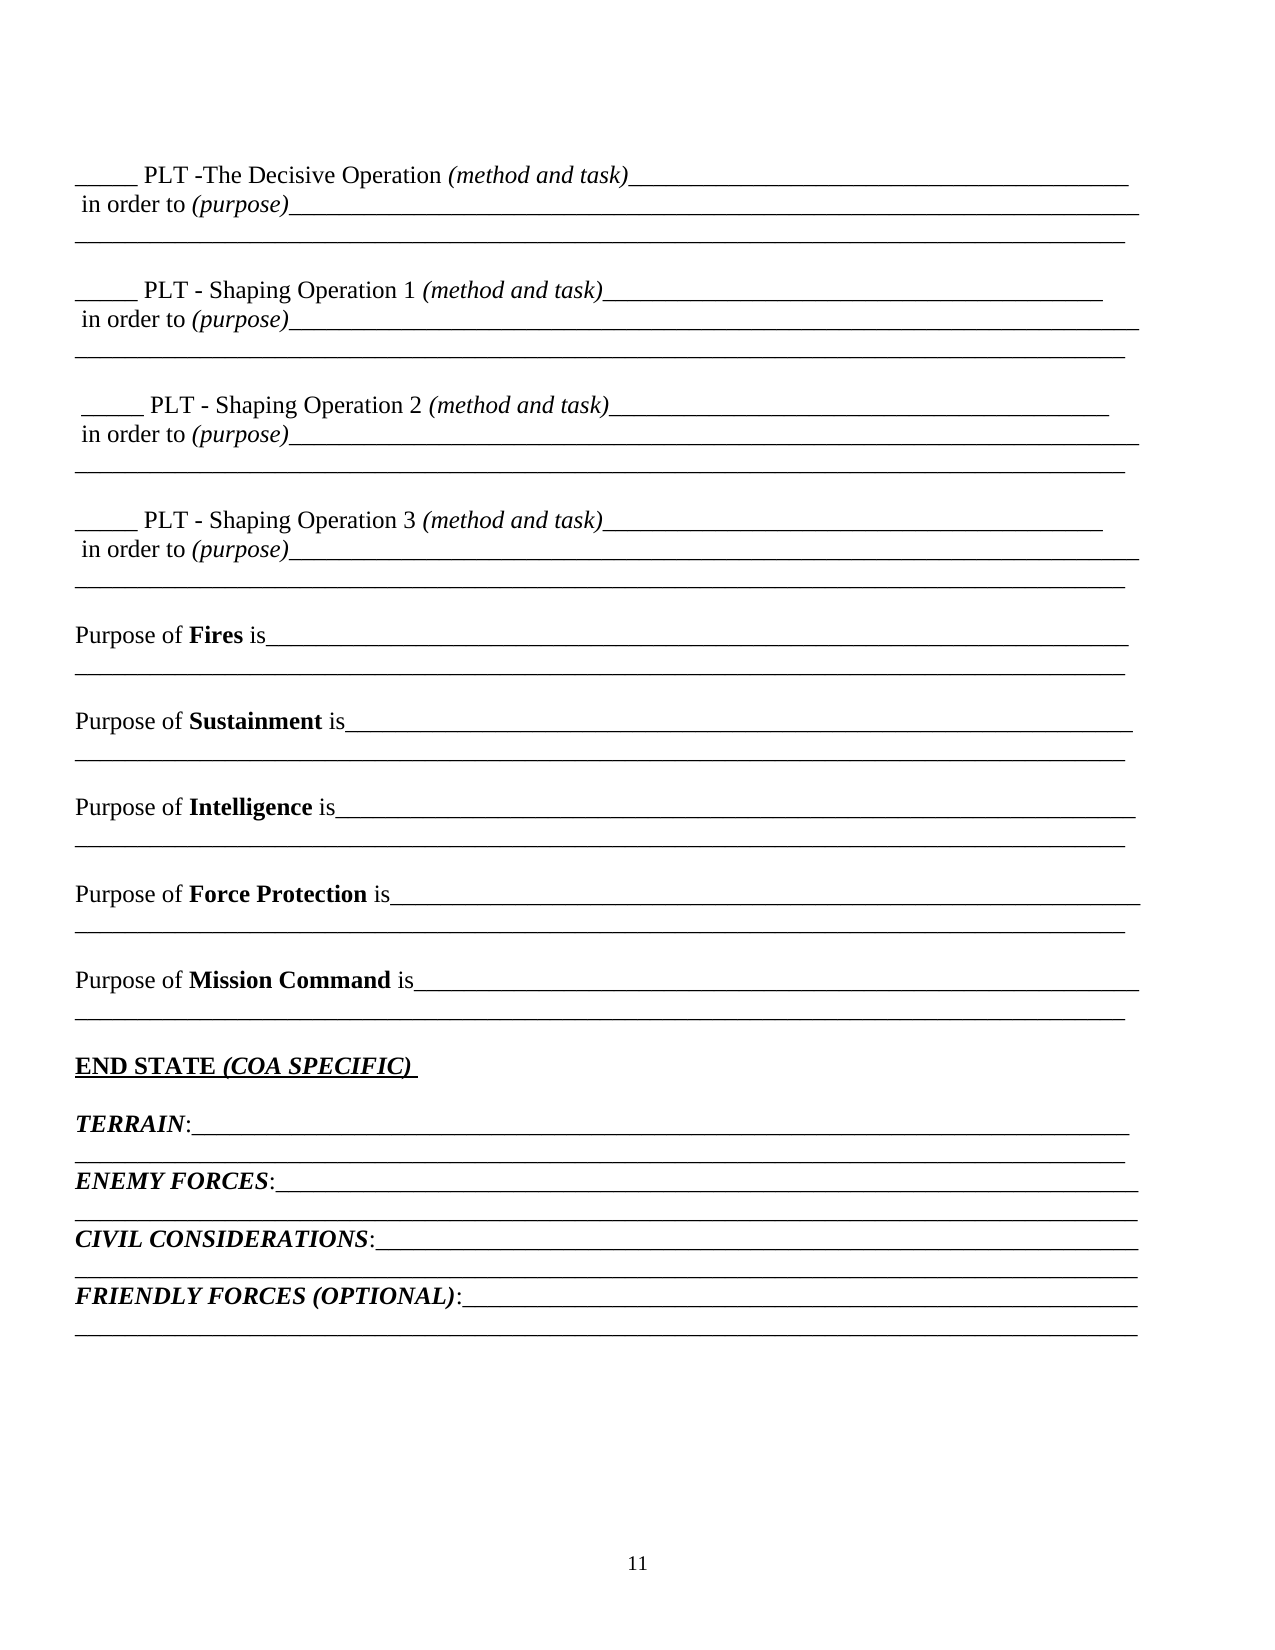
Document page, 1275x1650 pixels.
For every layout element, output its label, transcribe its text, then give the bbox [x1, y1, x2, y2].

text ____________________________________________________________________________________ [75, 907, 1200, 936]
text in order to (purpose)____________________________________________________________________ [75, 304, 1200, 332]
text _____________________________________________________________________________________ [75, 1195, 1200, 1224]
text Purpose of Mission Command is__________________________________________________________ ____________________________________________________________________________________ [75, 965, 1200, 1022]
text CIVIL CONSIDERATIONS:_____________________________________________________________ [75, 1224, 1200, 1252]
text _____________________________________________________________________________________ [75, 1252, 1200, 1281]
text _____ -The Decisive Operation (method and task)________________________________________ [75, 160, 1200, 189]
text _____ - Shaping Operation 1 (method and task)________________________________________ [75, 275, 1200, 304]
text Purpose of Intelligence is________________________________________________________________ [75, 792, 1200, 821]
text ENEMY FORCES:_____________________________________________________________________ [75, 1166, 1200, 1195]
text Purpose of Fires is_____________________________________________________________________ [75, 620, 1200, 649]
text ____________________________________________________________________________________ [75, 332, 1200, 361]
text TERRAIN:___________________________________________________________________________ [75, 1109, 1200, 1137]
text in order to (purpose)____________________________________________________________________ [75, 189, 1200, 217]
text _____ - Shaping Operation 3 (method and task)________________________________________ [75, 505, 1200, 534]
text END STATE (COA SPECIFIC) [75, 1051, 1200, 1080]
text ____________________________________________________________________________________ [75, 447, 1200, 476]
text in order to (purpose)____________________________________________________________________ [75, 419, 1200, 447]
text ____________________________________________________________________________________ [75, 217, 1200, 246]
text FRIENDLY FORCES (OPTIONAL):______________________________________________________ [75, 1281, 1200, 1310]
text Purpose of Force Protection is____________________________________________________________ [75, 879, 1200, 907]
text ____________________________________________________________________________________ [75, 821, 1200, 850]
text ____________________________________________________________________________________ [75, 649, 1200, 677]
text ____________________________________________________________________________________ [75, 735, 1200, 764]
text _____ - Shaping Operation 2 (method and task)________________________________________ [75, 390, 1200, 419]
text ____________________________________________________________________________________ [75, 1137, 1200, 1166]
text Purpose of Sustainment is_______________________________________________________________ [75, 706, 1200, 735]
text ____________________________________________________________________________________ [75, 562, 1200, 591]
text _____________________________________________________________________________________ [75, 1310, 1200, 1339]
text in order to (purpose)____________________________________________________________________ [75, 534, 1200, 562]
